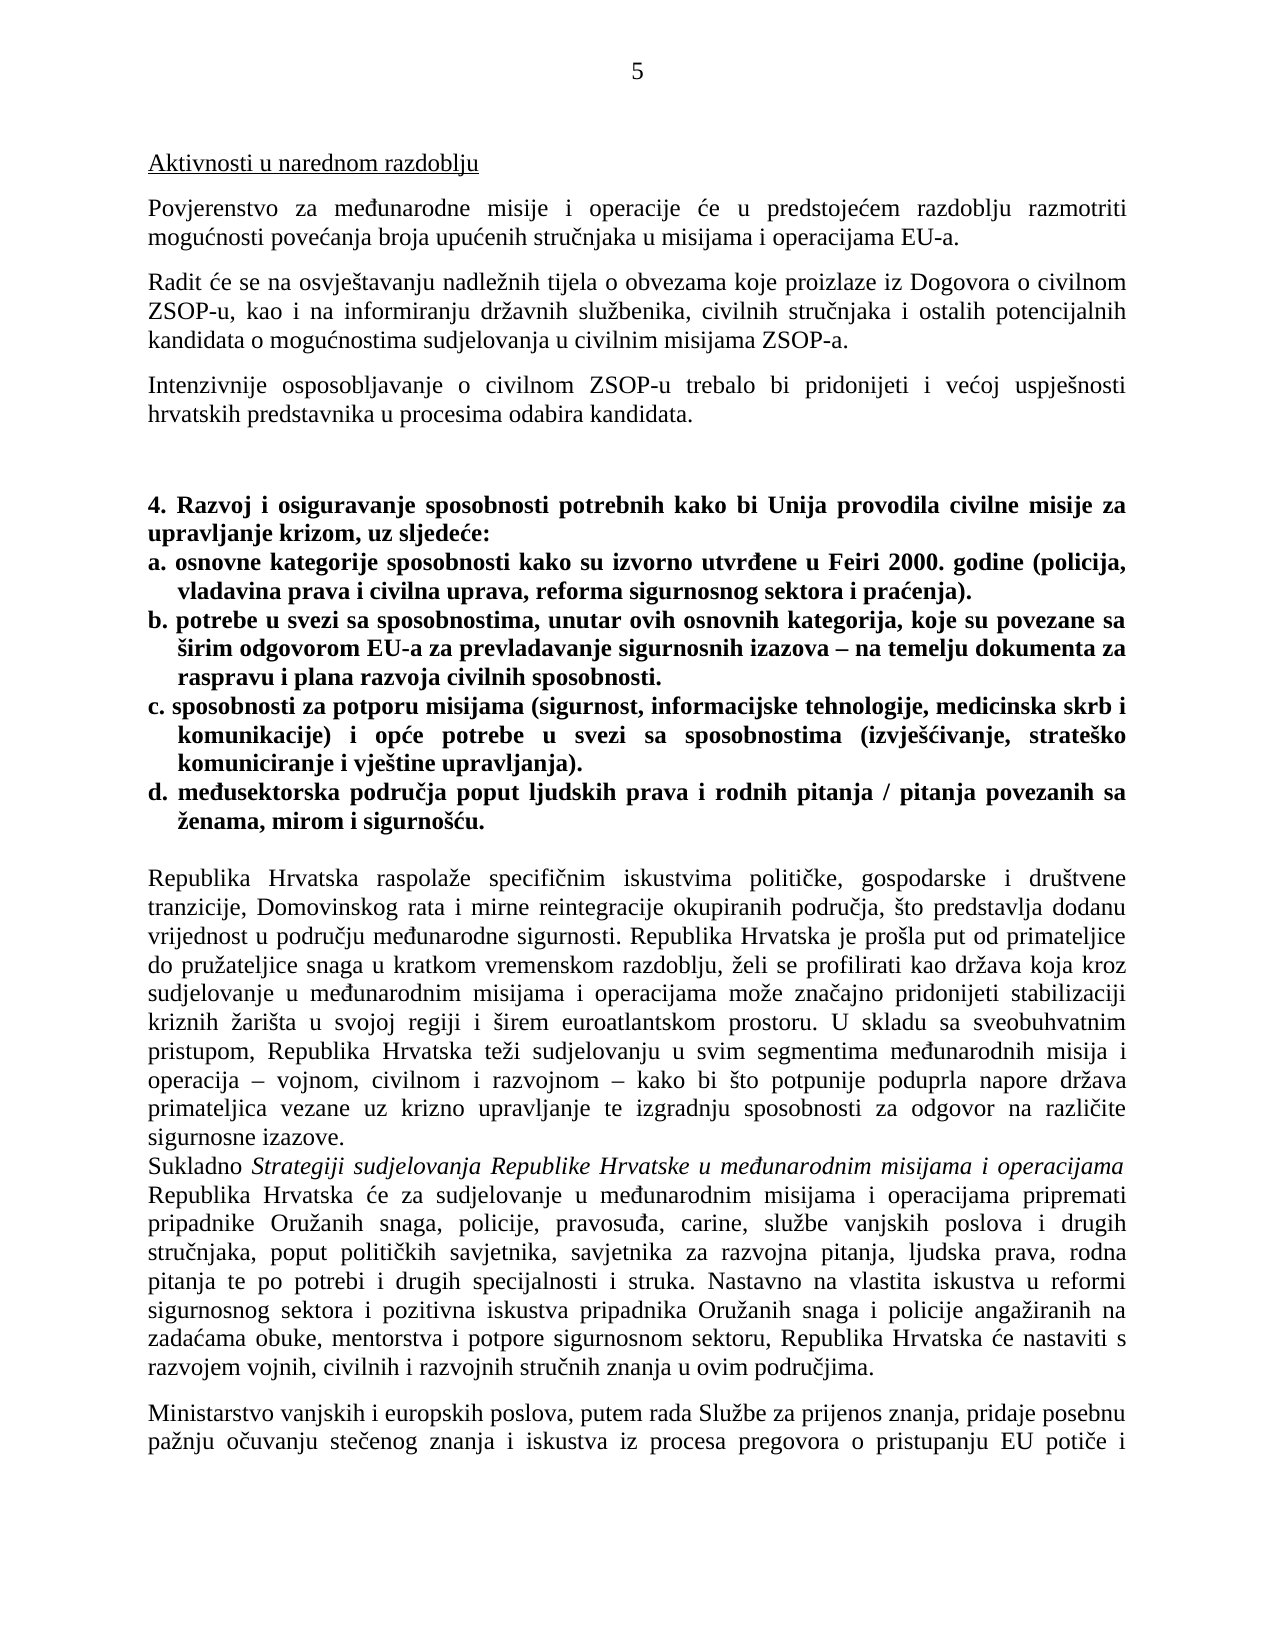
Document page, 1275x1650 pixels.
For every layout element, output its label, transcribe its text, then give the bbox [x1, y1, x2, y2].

text Intenzivnije osposobljavanje o civilnom ZSOP-u trebalo bi pridonijeti i većoj uspješnosti hrvatskih predstavnika u procesima odabira kandidata. [148, 370, 1127, 428]
text a. osnovne kategorije sposobnosti kako su izvorno utvrđene u Feiri 2000. godine (policija, vladavina prava i civilna uprava, reforma sigurnosnog sektora i praćenja). [148, 547, 1127, 605]
text Sukladno Strategiji sudjelovanja Republike Hrvatske u međunarodnim misijama i operacijama Republika Hrvatska će za sudjelovanje u međunarodnim misijama i operacijama pripremati pripadnike Oružanih snaga, policije, pravosuđa, carine, službe vanjskih poslova i drugih stručnjaka, poput političkih savjetnika, savjetnika za razvojna pitanja, ljudska prava, rodna pitanja te po potrebi i drugih specijalnosti i struka. Nastavno na vlastita iskustva u reformi sigurnosnog sektora i pozitivna iskustva pripadnika Oružanih snaga i policije angažiranih na zadaćama obuke, mentorstva i potpore sigurnosnom sektoru, Republika Hrvatska će nastaviti s razvojem vojnih, civilnih i razvojnih stručnih znanja u ovim područjima. [148, 1151, 1127, 1381]
text b. potrebe u svezi sa sposobnostima, unutar ovih osnovnih kategorija, koje su povezane sa širim odgovorom EU-a za prevladavanje sigurnosnih izazova – na temelju dokumenta za raspravu i plana razvoja civilnih sposobnosti. [148, 605, 1127, 691]
text Radit će se na osvještavanju nadležnih tijela o obvezama koje proizlaze iz Dogovora o civilnom ZSOP-u, kao i na informiranju državnih službenika, civilnih stručnjaka i ostalih potencijalnih kandidata o mogućnostima sudjelovanja u civilnim misijama ZSOP-a. [148, 267, 1127, 353]
text Republika Hrvatska raspolaže specifičnim iskustvima političke, gospodarske i društvene tranzicije, Domovinskog rata i mirne reintegracije okupiranih područja, što predstavlja dodanu vrijednost u području međunarodne sigurnosti. Republika Hrvatska je prošla put od primateljice do pružateljice snaga u kratkom vremenskom razdoblju, želi se profilirati kao država koja kroz sudjelovanje u međunarodnim misijama i operacijama može značajno pridonijeti stabilizaciji kriznih žarišta u svojoj regiji i širem euroatlantskom prostoru. U skladu sa sveobuhvatnim pristupom, Republika Hrvatska teži sudjelovanju u svim segmentima međunarodnih misija i operacija – vojnom, civilnom i razvojnom – kako bi što potpunije poduprla napore država primateljica vezane uz krizno upravljanje te izgradnju sposobnosti za odgovor na različite sigurnosne izazove. [148, 863, 1127, 1151]
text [148, 1398, 1127, 1455]
text Aktivnosti u narednom razdoblju [148, 148, 1127, 176]
text Povjerenstvo za međunarodne misije i operacije će u predstojećem razdoblju razmotriti mogućnosti povećanja broja upućenih stručnjaka u misijama i operacijama EU-a. [148, 193, 1127, 251]
text d. međusektorska područja poput ljudskih prava i rodnih pitanja / pitanja povezanih sa ženama, mirom i sigurnošću. [148, 777, 1127, 835]
text 4. Razvoj i osiguravanje sposobnosti potrebnih kako bi Unija provodila civilne misije za upravljanje krizom, uz sljedeće: [148, 490, 1127, 547]
text c. sposobnosti za potporu misijama (sigurnost, informacijske tehnologije, medicinska skrb i komunikacije) i opće potrebe u svezi sa sposobnostima (izvješćivanje, strateško komuniciranje i vještine upravljanja). [148, 691, 1127, 777]
